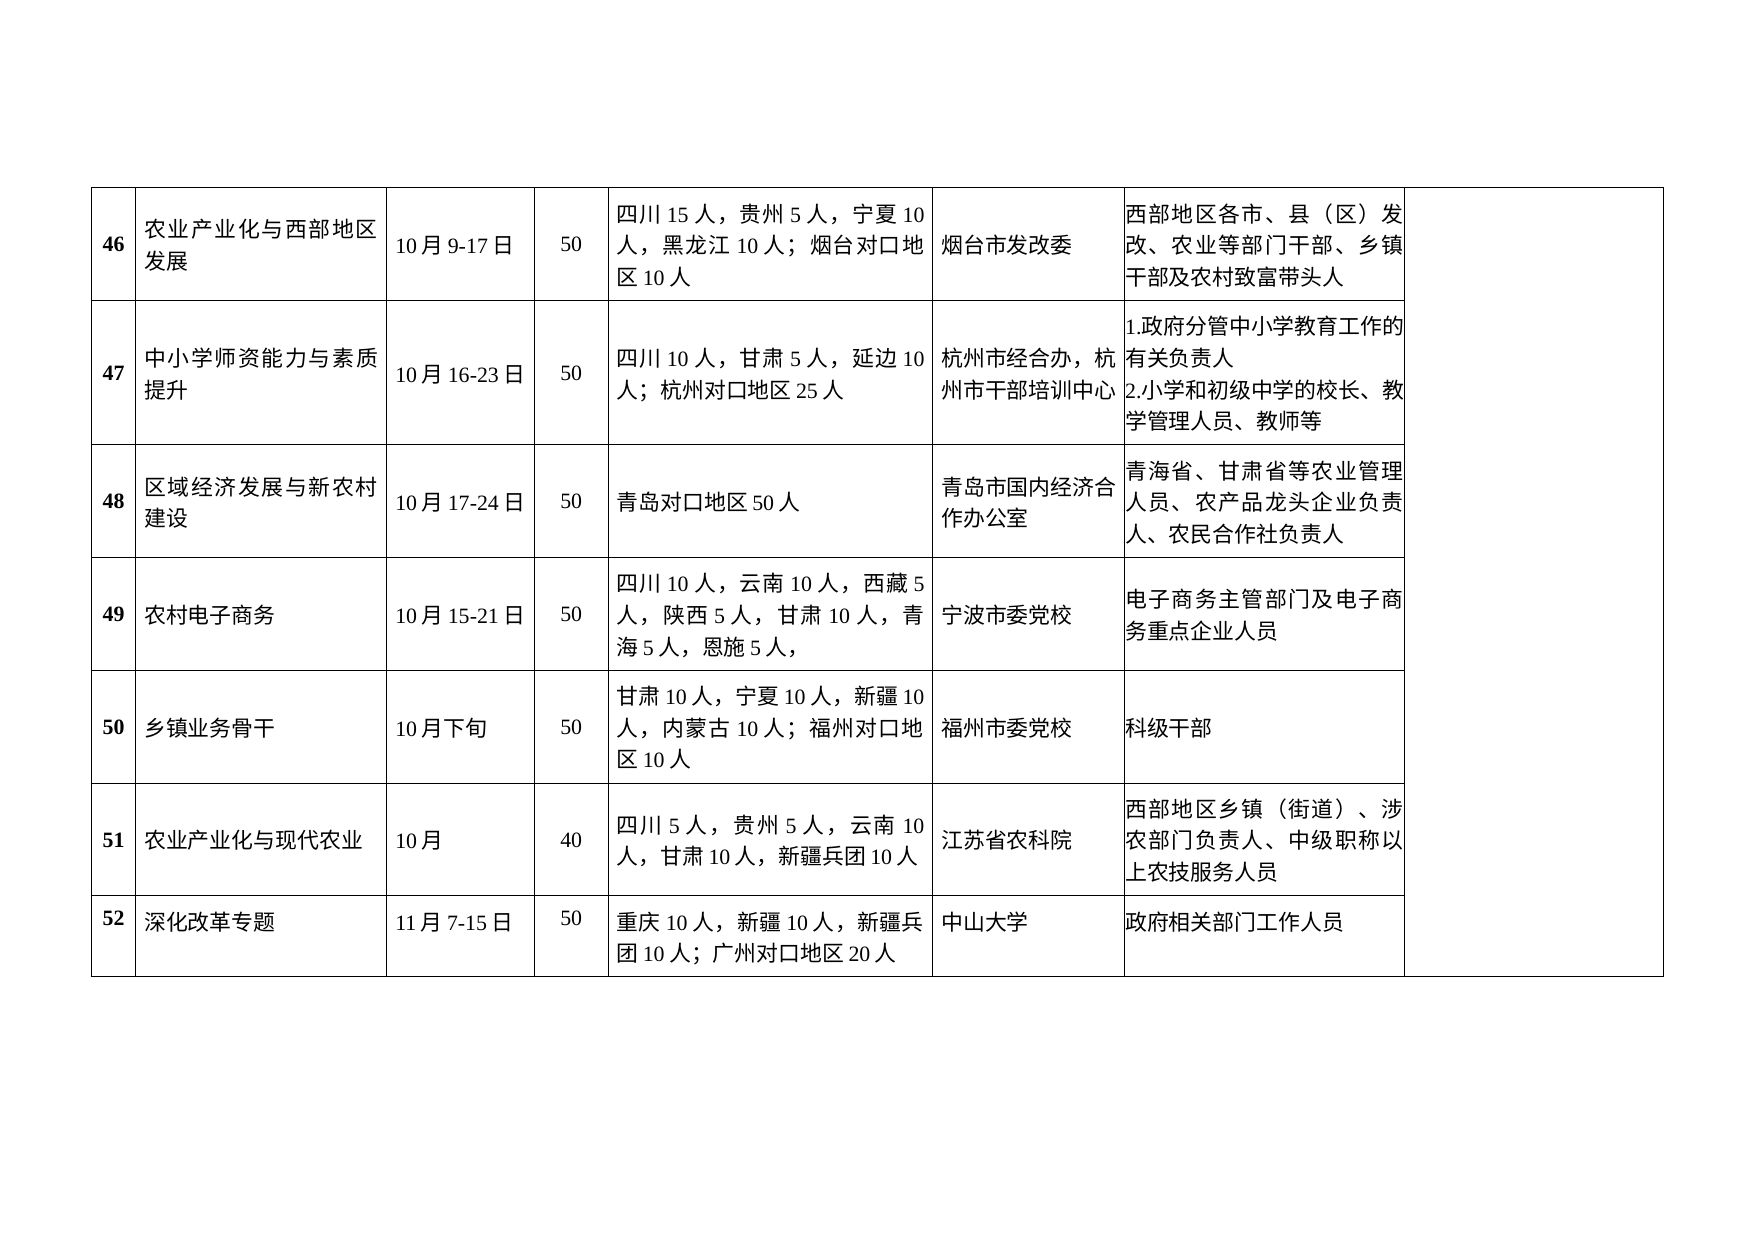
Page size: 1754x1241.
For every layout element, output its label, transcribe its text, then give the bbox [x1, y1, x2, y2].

table_cell 10月16-23日 [387, 301, 534, 444]
table_cell 10月17-24日 [387, 445, 534, 557]
table_cell 48 [92, 445, 135, 557]
table_cell 宁波市委党校 [933, 558, 1124, 670]
table_cell 区域经济发展与新农村建设 [136, 445, 386, 557]
table_cell 50 [535, 896, 608, 976]
table_cell 农业产业化与西部地区发展 [136, 188, 386, 300]
table_cell 47 [92, 301, 135, 444]
table_cell 10月15-21日 [387, 558, 534, 670]
table_cell 江苏省农科院 [933, 784, 1124, 895]
table_cell 福州市委党校 [933, 671, 1124, 782]
table_cell 46 [92, 188, 135, 300]
table_cell 11月7-15日 [387, 896, 534, 976]
table_cell 杭州市经合办，杭州市干部培训中心 [933, 301, 1124, 444]
table_cell 49 [92, 558, 135, 670]
table_cell 50 [535, 558, 608, 670]
table_cell 科级干部 [1125, 671, 1404, 782]
table_cell 50 [535, 188, 608, 300]
table_cell 青岛市国内经济合作办公室 [933, 445, 1124, 557]
table_cell 重庆10人，新疆10人，新疆兵团10人；广州对口地区20人 [609, 896, 932, 976]
table_cell 40 [535, 784, 608, 895]
table_cell 烟台市发改委 [933, 188, 1124, 300]
table_cell 1.政府分管中小学教育工作的有关负责人 2.小学和初级中学的校长、教学管理人员、教师等 [1125, 301, 1404, 444]
table_cell 50 [535, 301, 608, 444]
table_cell 甘肃10人，宁夏10人，新疆10人，内蒙古10人；福州对口地区10人 [609, 671, 932, 782]
table_cell 政府相关部门工作人员 [1125, 896, 1404, 976]
table_cell 50 [92, 671, 135, 782]
table_cell 四川10人，云南10人，西藏5人，陕西5人，甘肃10人，青海5人，恩施5人， [609, 558, 932, 670]
table_cell 青岛对口地区50人 [609, 445, 932, 557]
table_cell 西部地区乡镇（街道）、涉农部门负责人、中级职称以上农技服务人员 [1125, 784, 1404, 895]
table_cell 中小学师资能力与素质提升 [136, 301, 386, 444]
table_cell 中山大学 [933, 896, 1124, 976]
table_cell 四川10人，甘肃5人，延边10人；杭州对口地区25人 [609, 301, 932, 444]
table_cell 青海省、甘肃省等农业管理人员、农产品龙头企业负责人、农民合作社负责人 [1125, 445, 1404, 557]
table_cell 51 [92, 784, 135, 895]
table_cell 50 [535, 671, 608, 782]
table_cell 农村电子商务 [136, 558, 386, 670]
table_cell 50 [535, 445, 608, 557]
table_cell 10月下旬 [387, 671, 534, 782]
table_cell 52 [92, 896, 135, 976]
table_cell 10月9-17日 [387, 188, 534, 300]
table_cell 乡镇业务骨干 [136, 671, 386, 782]
table_cell 四川15人，贵州5人，宁夏10人，黑龙江10人；烟台对口地区10人 [609, 188, 932, 300]
table_cell 深化改革专题 [136, 896, 386, 976]
table_cell 四川5人，贵州5人，云南10人，甘肃10人，新疆兵团10人 [609, 784, 932, 895]
table_cell 电子商务主管部门及电子商务重点企业人员 [1125, 558, 1404, 670]
table_cell 10月 [387, 784, 534, 895]
table_cell 西部地区各市、县（区）发改、农业等部门干部、乡镇干部及农村致富带头人 [1125, 188, 1404, 300]
table_cell 农业产业化与现代农业 [136, 784, 386, 895]
